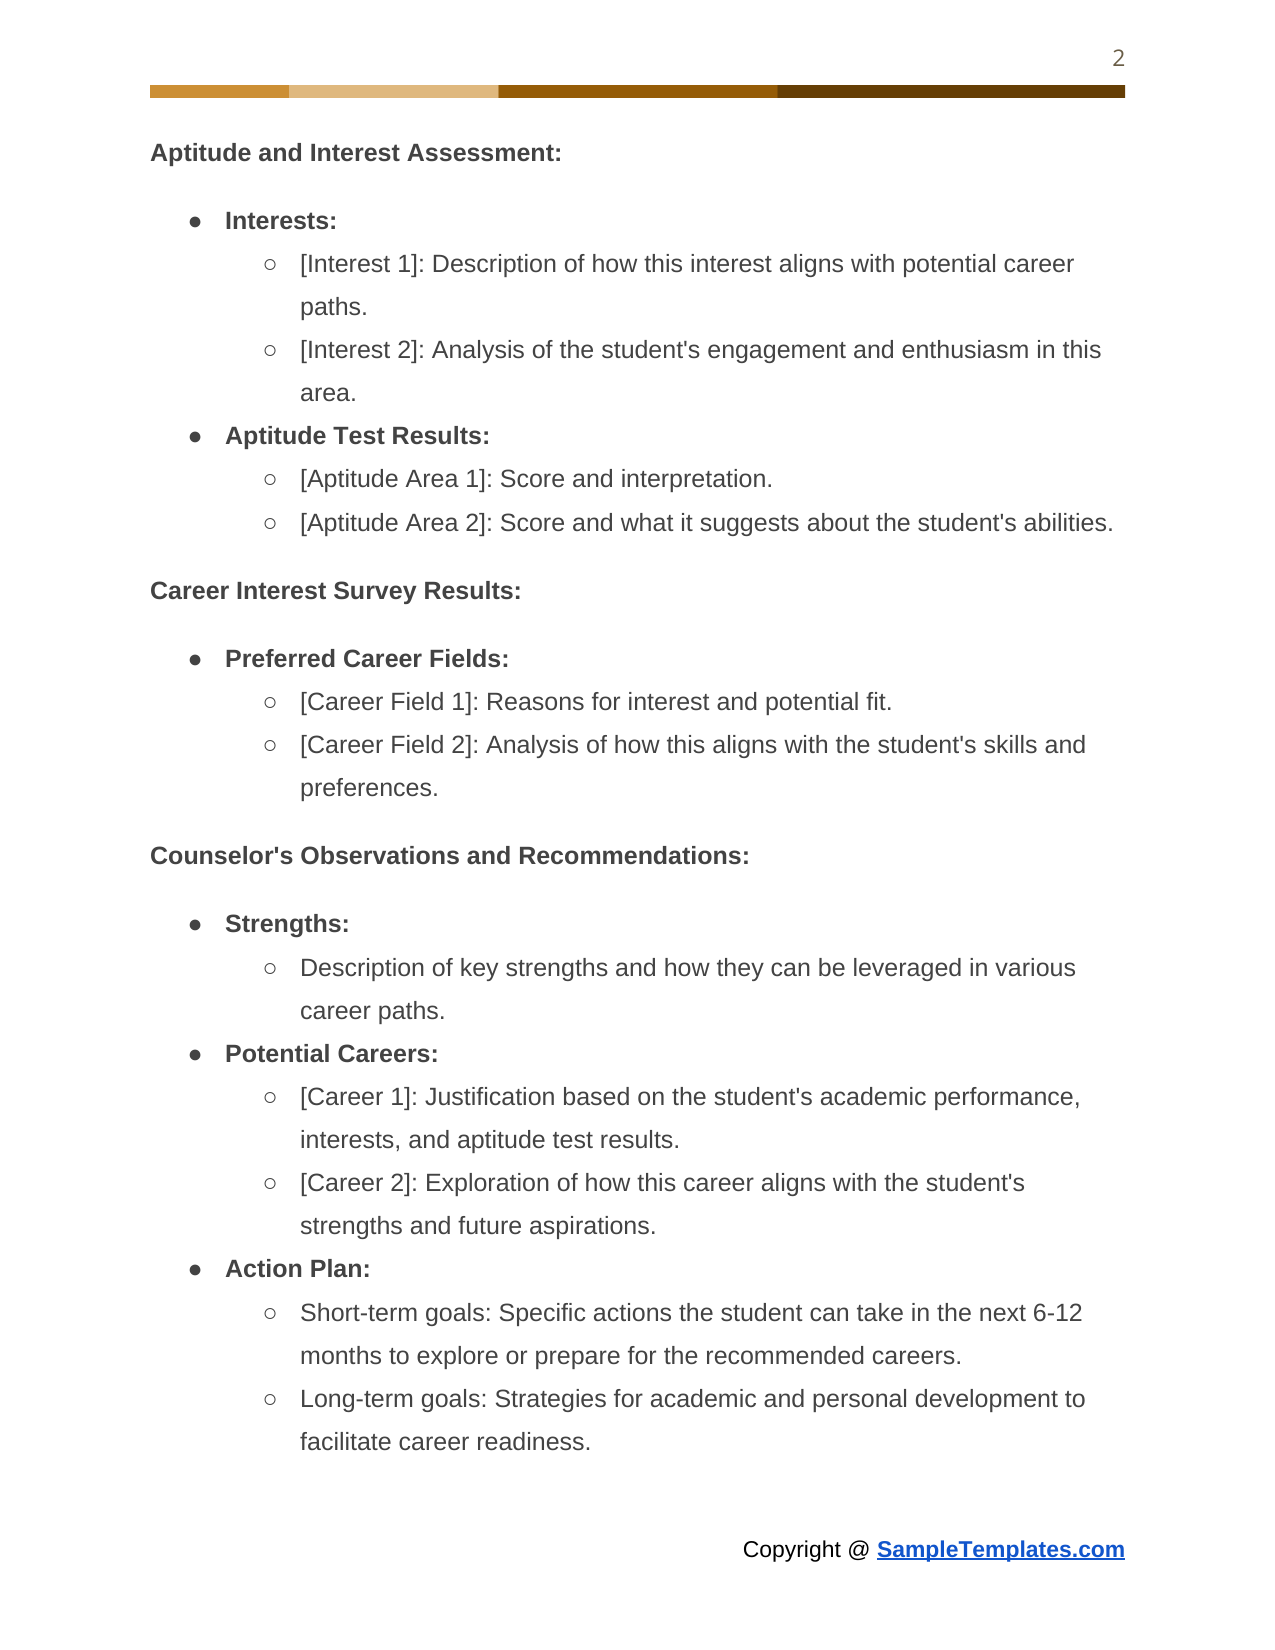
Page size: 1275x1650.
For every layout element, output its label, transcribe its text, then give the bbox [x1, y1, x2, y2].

list Strengths: [187, 909, 1125, 938]
picture [150, 85, 1125, 98]
list Interests: [187, 206, 1125, 234]
list Long-term goals: Strategies for academic and personal development to facilitate career readiness. [262, 1384, 1125, 1456]
list [Aptitude Area 2]: Score and what it suggests about the student's abilities. [262, 507, 1125, 536]
list [Aptitude Area 1]: Score and interpretation. [262, 464, 1125, 493]
list Preferred Career Fields: [187, 644, 1125, 672]
list [Interest 2]: Analysis of the student's engagement and enthusiasm in this area. [262, 335, 1125, 407]
list Action Plan: [187, 1254, 1125, 1283]
list [Career 1]: Justification based on the student's academic performance, interests, and aptitude test results. [262, 1082, 1125, 1154]
text Counselor's Observations and Recommendations: [150, 841, 1125, 870]
list Short-term goals: Specific actions the student can take in the next 6-12 months to explore or prepare for the recommended careers. [262, 1297, 1125, 1369]
text Aptitude and Interest Assessment: [150, 137, 1125, 166]
list Potential Careers: [187, 1039, 1125, 1067]
list Description of key strengths and how they can be leveraged in various career paths. [262, 952, 1125, 1024]
text Career Interest Survey Results: [150, 576, 1125, 604]
list [Career 2]: Exploration of how this career aligns with the student's strengths and future aspirations. [262, 1168, 1125, 1240]
list Aptitude Test Results: [187, 421, 1125, 450]
list [Career Field 2]: Analysis of how this aligns with the student's skills and preferences. [262, 730, 1125, 802]
list [Career Field 1]: Reasons for interest and potential fit. [262, 687, 1125, 716]
list [Interest 1]: Description of how this interest aligns with potential career paths. [262, 249, 1125, 321]
